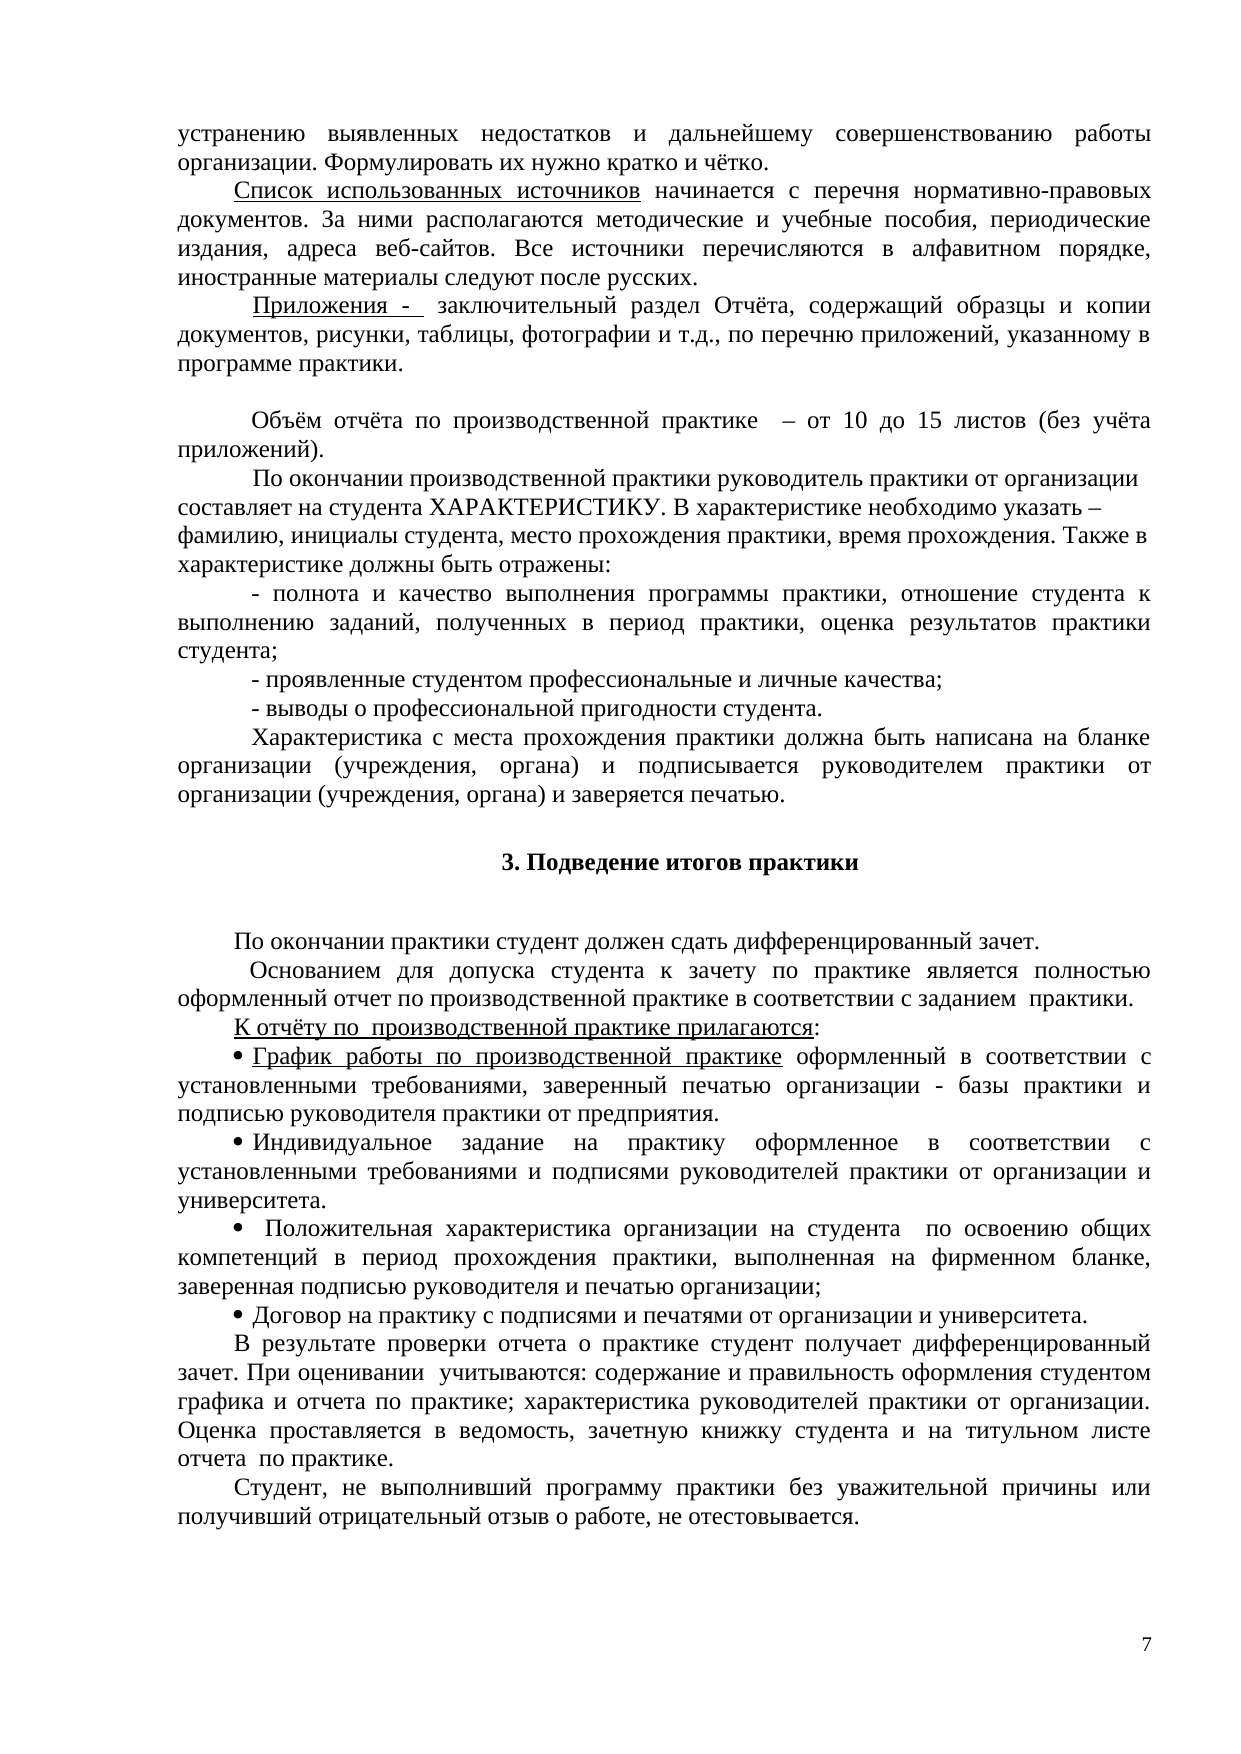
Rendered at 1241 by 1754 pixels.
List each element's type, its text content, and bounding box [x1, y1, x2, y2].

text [177, 118, 1152, 176]
text Основанием для допуска студента к зачету по практике является полностью оформленный отчет по производственной практике в соответствии с заданием практики. [177, 955, 1152, 1012]
text Характеристика с места прохождения практики должна быть написана на бланке организации (учреждения, органа) и подписывается руководителем практики от организации (учреждения, органа) и заверяется печатью. [177, 722, 1152, 808]
text В результате проверки отчета о практике студент получает дифференцированный зачет. При оценивании учитываются: содержание и правильность оформления студентом графика и отчета по практике; характеристика руководителей практики от организации. Оценка проставляется в ведомость, зачетную книжку студента и на титульном листе отчета по практике. [177, 1328, 1152, 1472]
list Индивидуальное задание на практику оформленное в соответствии с установленными требованиями и подписями руководителей практики от организации и университета. [177, 1127, 1152, 1213]
text По окончании практики студент должен сдать дифференцированный зачет. [177, 926, 1152, 955]
text По окончании производственной практики руководитель практики от организации составляет на студента характеристику. В характеристике необходимо указать – фамилию, инициалы студента, место прохождения практики, время прохождения. Также в характеристике должны быть отражены: [177, 463, 1152, 578]
text Студент, не выполнивший программу практики без уважительной причины или получивший отрицательный отзыв о работе, не отестовывается. [177, 1472, 1152, 1530]
text Список использованных источников начинается с перечня нормативно-правовых документов. За ними располагаются методические и учебные пособия, периодические издания, адреса веб-сайтов. Все источники перечисляются в алфавитном порядке, иностранные материалы следуют после русских. [177, 176, 1152, 291]
text 3. Подведение итогов практики [177, 847, 1152, 876]
text Объём отчёта по производственной практике – от 10 до 15 листов (без учёта приложений). [177, 406, 1152, 463]
list График работы по производственной практике оформленный в соответствии с установленными требованиями, заверенный печатью организации - базы практики и подписью руководителя практики от предприятия. [177, 1041, 1152, 1127]
text - проявленные студентом профессиональные и личные качества; [177, 664, 1152, 693]
text Приложения - заключительный раздел Отчёта, содержащий образцы и копии документов, рисунки, таблицы, фотографии и т.д., по перечню приложений, указанному в программе практики. [177, 291, 1152, 377]
text К отчёту по производственной практике прилагаются: [177, 1012, 1152, 1041]
text - выводы о профессиональной пригодности студента. [177, 693, 1152, 722]
list Положительная характеристика организации на студента по освоению общих компетенций в период прохождения практики, выполненная на фирменном бланке, заверенная подписью руководителя и печатью организации; [177, 1213, 1152, 1300]
list Договор на практику с подписями и печатями от организации и университета. [177, 1300, 1152, 1328]
text - полнота и качество выполнения программы практики, отношение студента к выполнению заданий, полученных в период практики, оценка результатов практики студента; [177, 578, 1152, 664]
